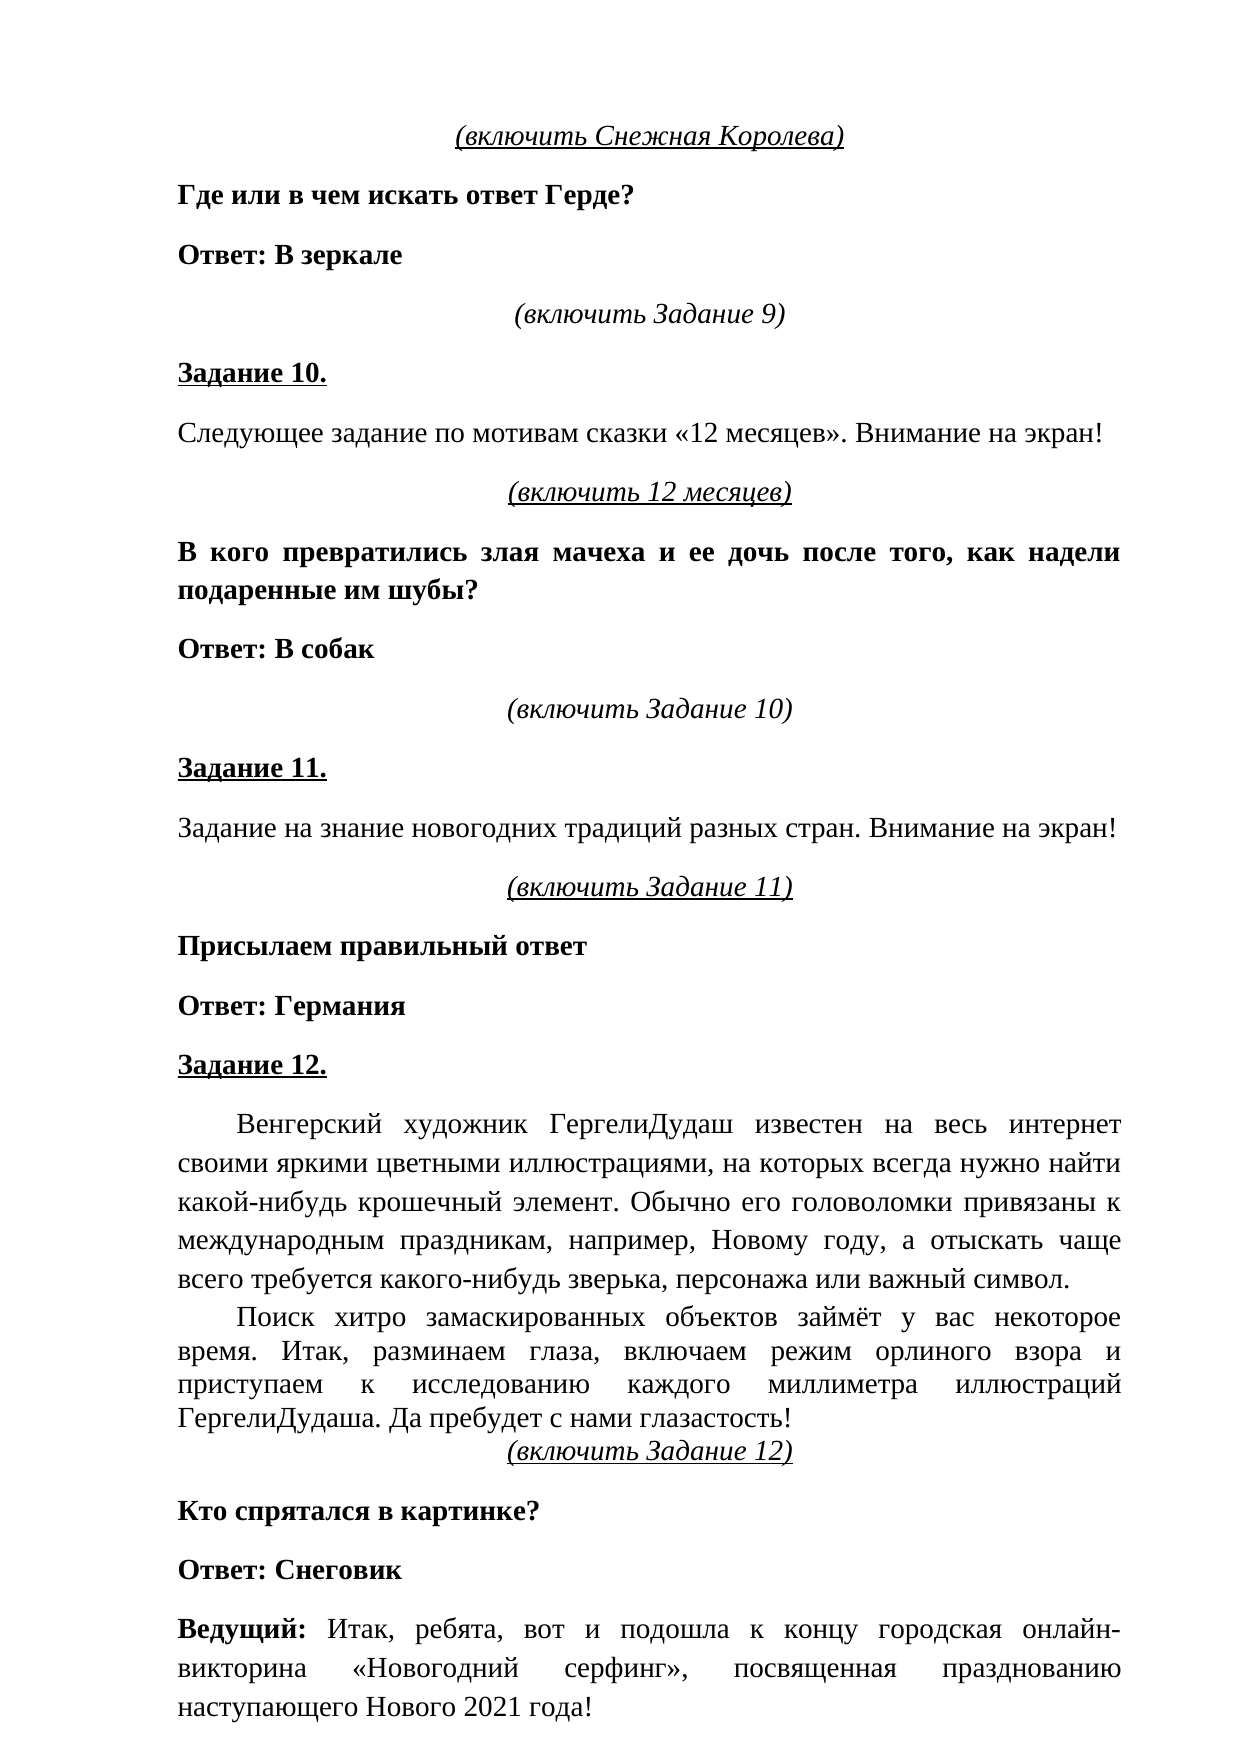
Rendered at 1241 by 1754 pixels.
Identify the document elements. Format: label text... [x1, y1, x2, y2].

text Задание 11. [177, 750, 1122, 784]
text Задание 12. [177, 1047, 1122, 1081]
text Ответ: Снеговик [177, 1552, 1122, 1586]
text Задание 10. [177, 356, 1122, 389]
text (включить Задание 12) [177, 1433, 1122, 1467]
text Ответ: В собак [177, 632, 1122, 665]
text В кого превратились злая мачеха и ее дочь после того, как надели подаренные им шубы? [177, 534, 1122, 606]
text (включить Снежная Королева) [177, 118, 1122, 152]
text Задание на знание новогодних традиций разных стран. Внимание на экран! [177, 810, 1122, 843]
text (включить Задание 11) [177, 869, 1122, 903]
text Присылаем правильный ответ [177, 928, 1122, 962]
text (включить 12 месяцев) [177, 474, 1122, 508]
text Ответ: Германия [177, 988, 1122, 1021]
text (включить Задание 9) [177, 296, 1122, 330]
text Венгерский художник ГергелиДудаш известен на весь интернет своими яркими цветными иллюстрациями, на которых всегда нужно найти какой-нибудь крошечный элемент. Обычно его головоломки привязаны к международным праздникам, например, Новому году, а отыскать чаще всего требуется какого-нибудь зверька, персонажа или важный символ. [177, 1107, 1122, 1145]
text Ответ: В зеркале [177, 237, 1122, 270]
text (включить Задание 10) [177, 691, 1122, 724]
text Кто спрятался в картинке? [177, 1493, 1122, 1526]
text Ведущий: Итак, ребята, вот и подошла к концу городская онлайн-викторина «Новогодний серфинг», посвященная празднованию наступающего Нового 2021 года! [177, 1612, 1122, 1722]
text Поиск хитро замаскированных объектов займёт у вас некоторое время. Итак, разминаем глаза, включаем режим орлиного взора и приступаем к исследованию каждого миллиметра иллюстраций ГергелиДудаша. Да пребудет с нами глазастость! [177, 1299, 1122, 1433]
text Где или в чем искать ответ Герде? [177, 177, 1122, 211]
text Следующее задание по мотивам сказки «12 месяцев». Внимание на экран! [177, 415, 1122, 448]
text Венгерский художник ГергелиДудаш известен на весь интернет своими яркими цветными иллюстрациями, на которых всегда нужно найти какой-нибудь крошечный элемент. Обычно его головоломки привязаны к международным праздникам, например, Новому году, а отыскать чаще всего требуется какого-нибудь зверька, персонажа или важный символ. [177, 1256, 1122, 1294]
